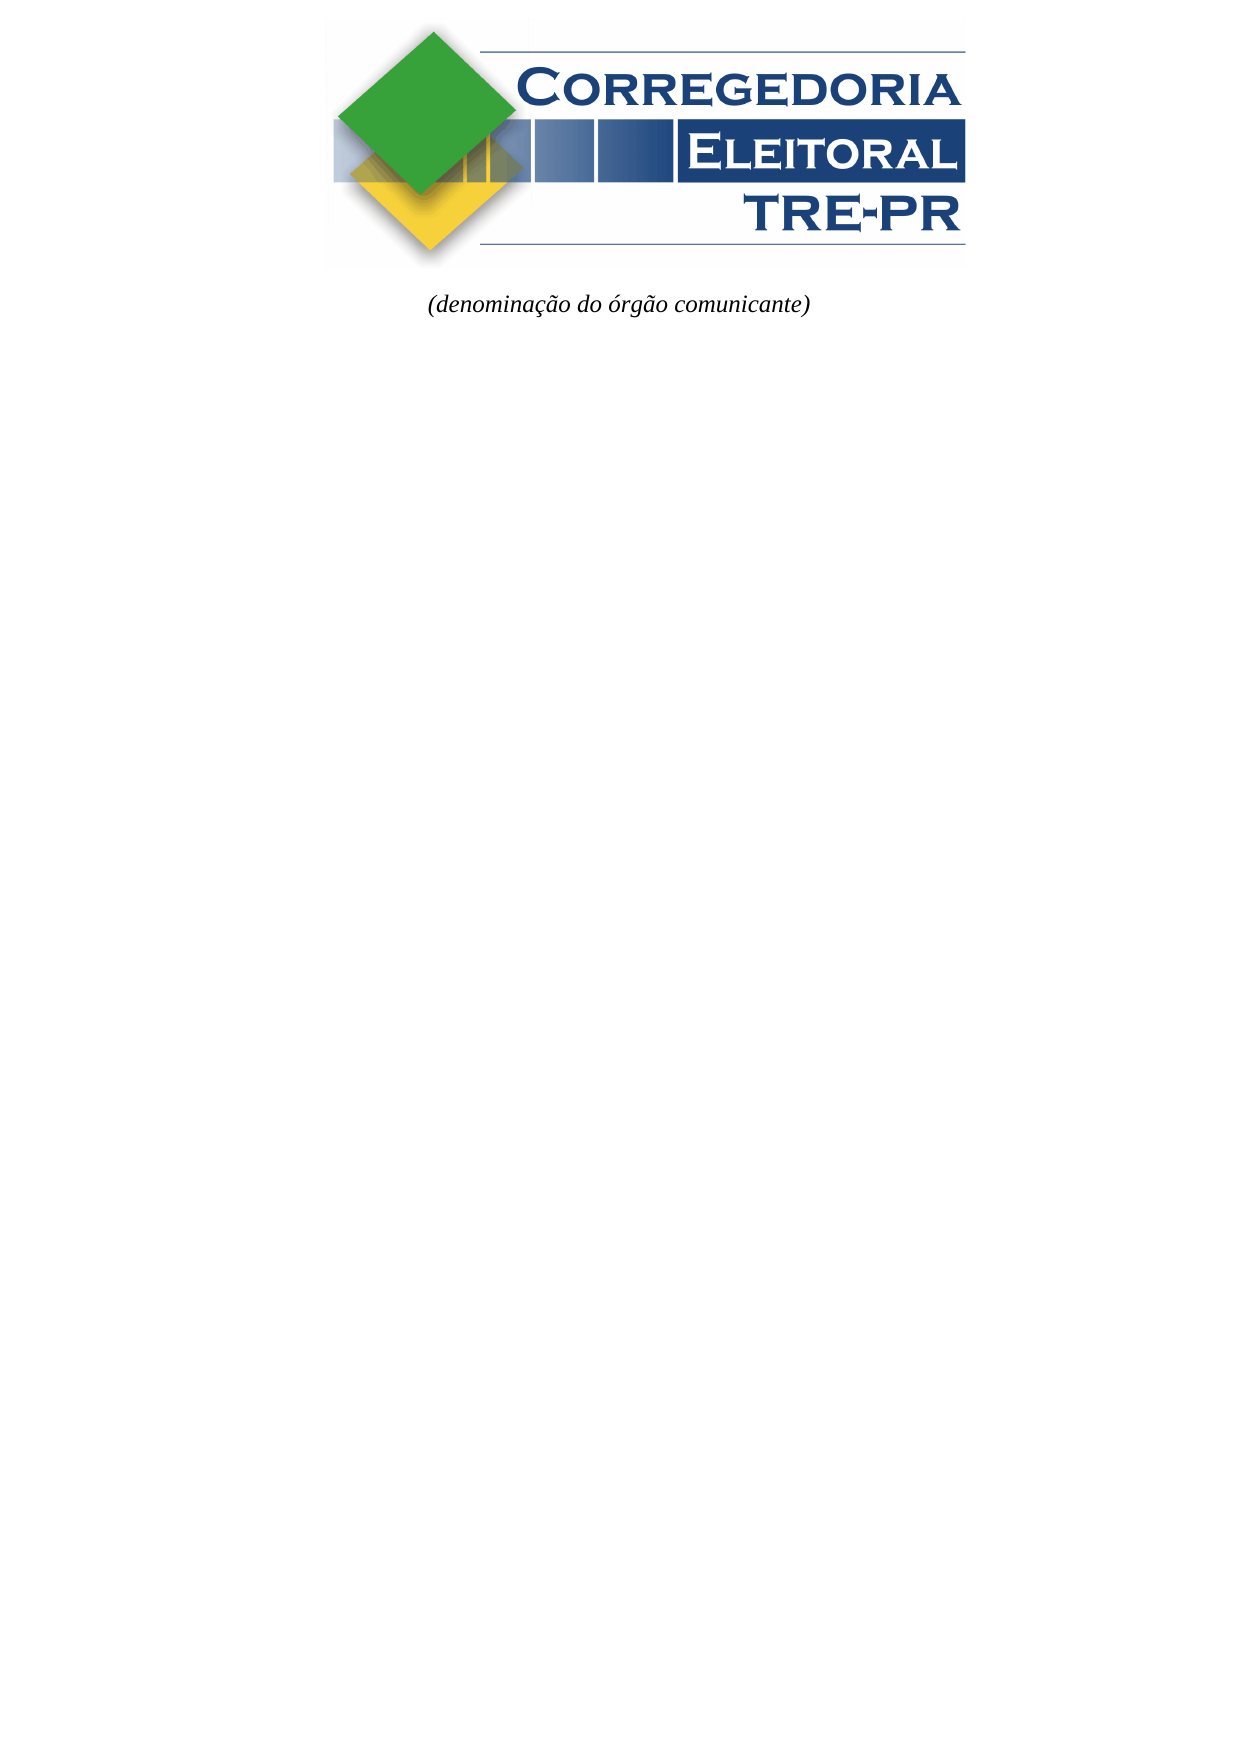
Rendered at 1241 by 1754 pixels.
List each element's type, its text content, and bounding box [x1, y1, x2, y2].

picture [325, 18, 966, 269]
list (denominação do órgão comunicante) [177, 217, 1063, 318]
